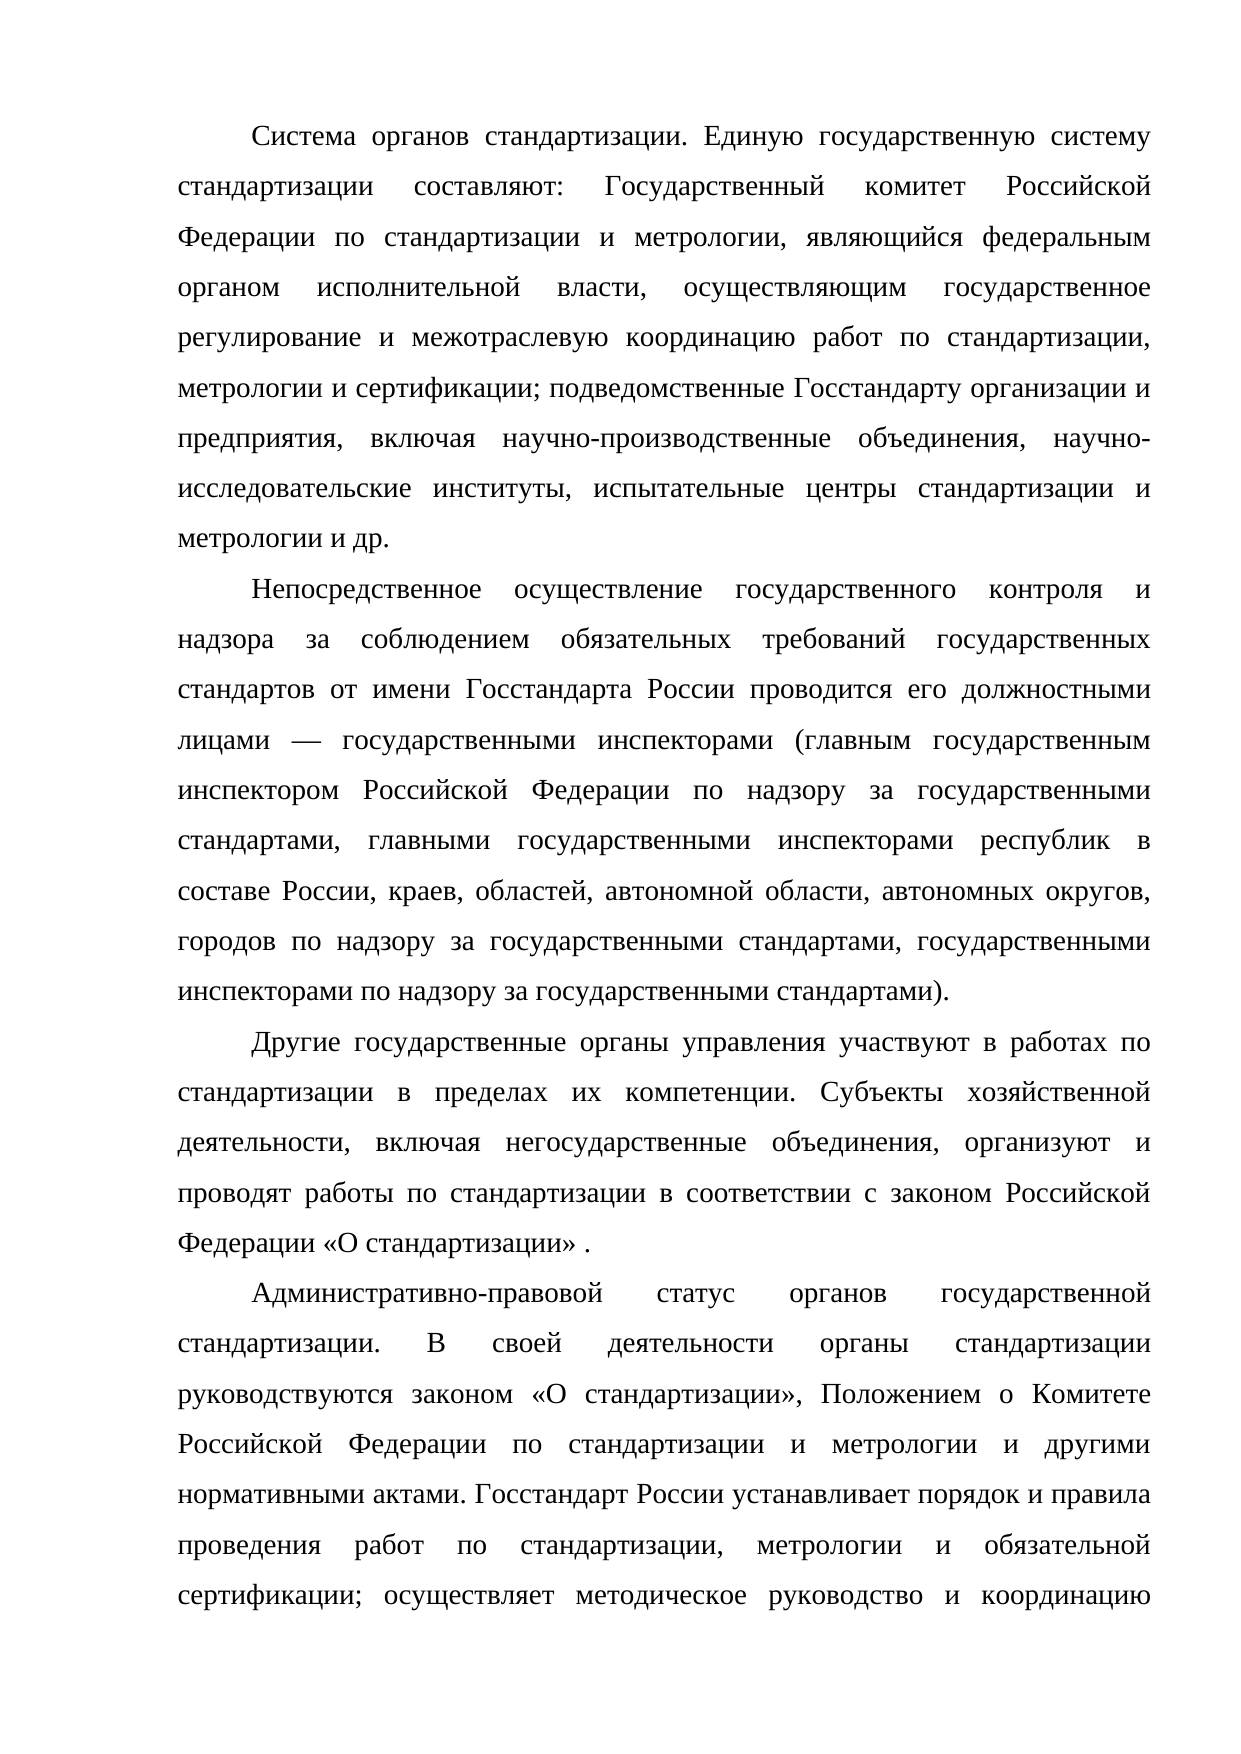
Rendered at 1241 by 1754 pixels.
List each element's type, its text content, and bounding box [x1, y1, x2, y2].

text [177, 1275, 1152, 1611]
text Другие государственные органы управления участвуют в работах по стандартизации в пределах их компетенции. Субъекты хозяйственной деятельности, включая негосударственные объединения, организуют и проводят работы по стандартизации в соответствии с законом Российской Федерации «О стандартизации» . [177, 1024, 1152, 1258]
text Система органов стандартизации. Единую государственную систему стандартизации составляют: Государственный комитет Российской Федерации по стандартизации и метрологии, являющийся федеральным органом исполнительной власти, осуществляющим государственное регулирование и межотраслевую координацию работ по стандартизации, метрологии и сертификации; подведомственные Госстандарту организации и предприятия, включая научно-производственные объединения, научно-исследовательские институты, испытательные центры стандартизации и метрологии и др. [177, 118, 1152, 554]
text Непосредственное осуществление государственного контроля и надзора за соблюдением обязательных требований государственных стандартов от имени Госстандарта России проводится его должностными лицами — государственными инспекторами (главным государственным инспектором Российской Федерации по надзору за государственными стандартами, главными государственными инспекторами республик в составе России, краев, областей, автономной области, автономных округов, городов по надзору за государственными стандартами, государственными инспекторами по надзору за государственными стандартами). [177, 571, 1152, 1007]
